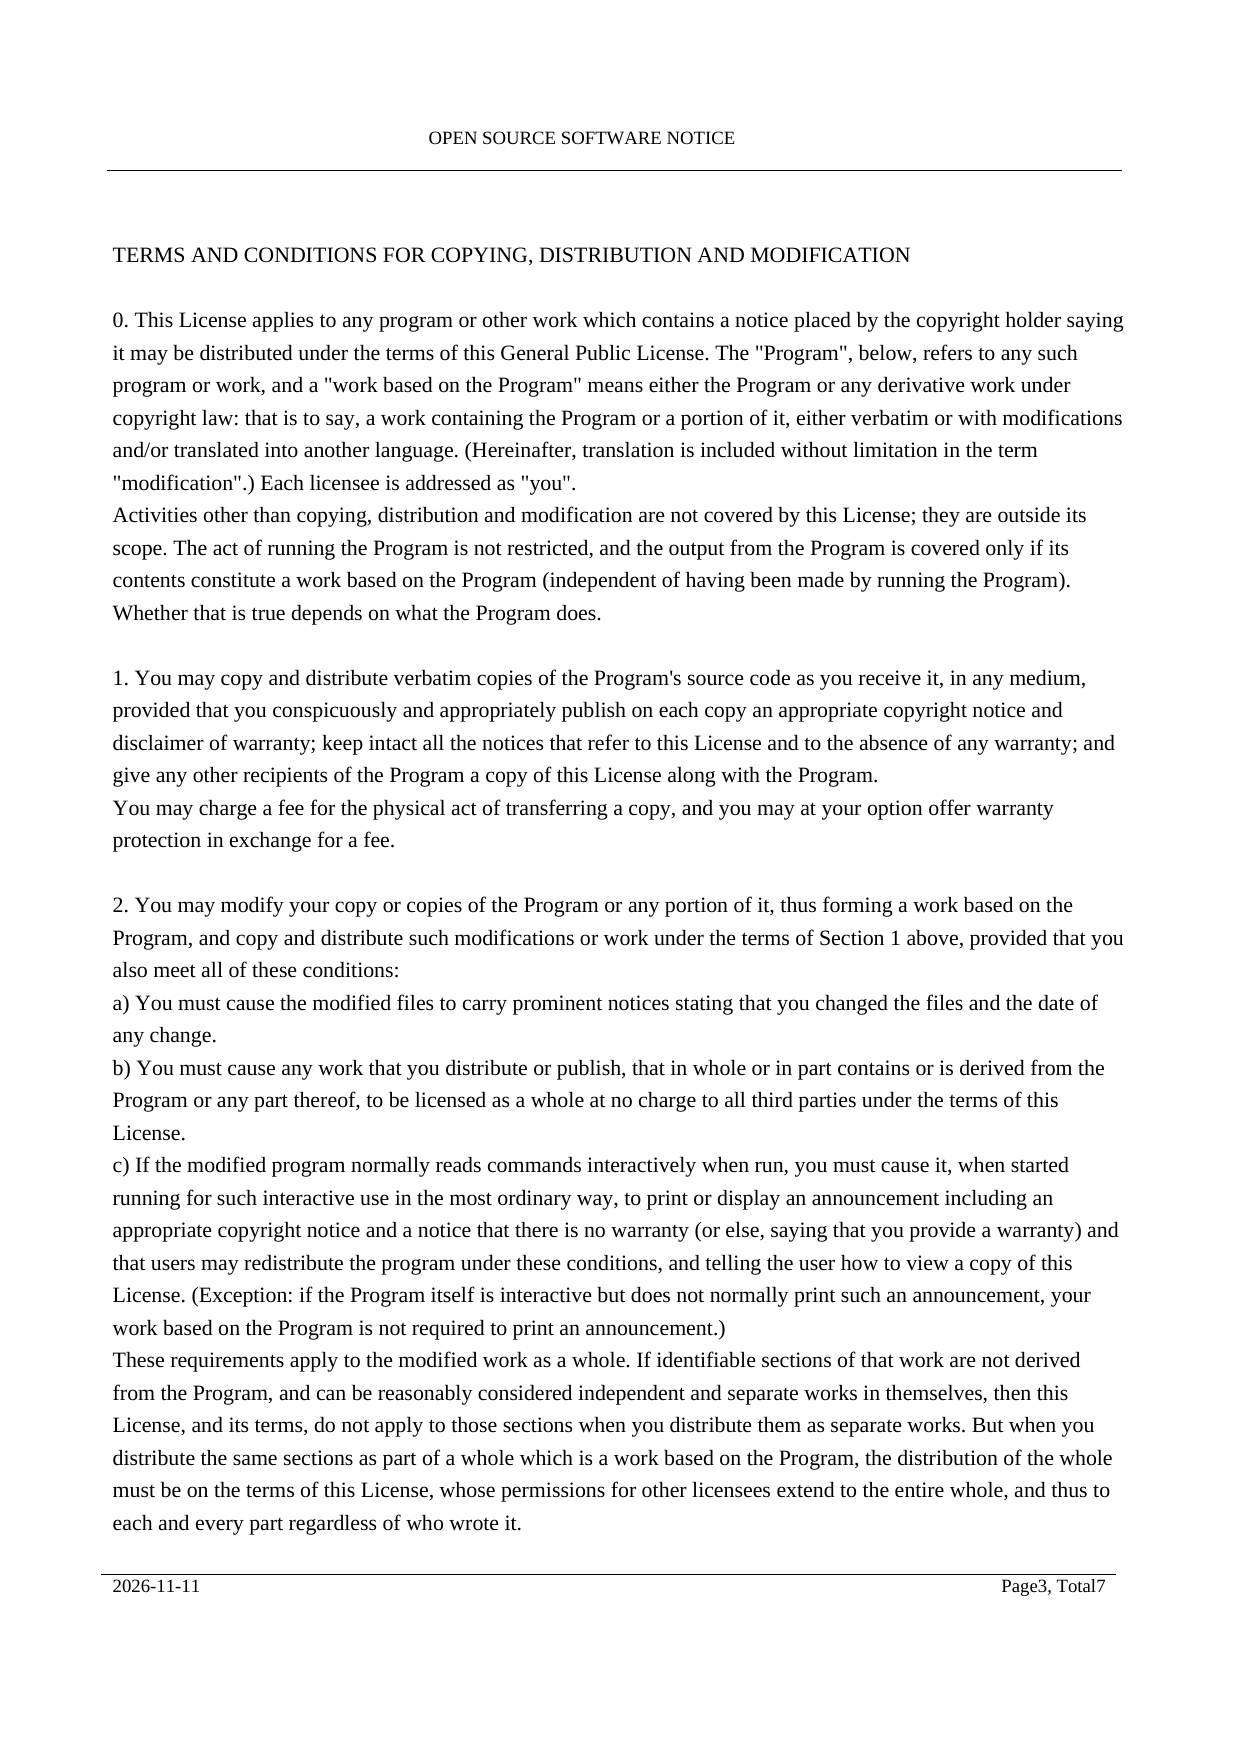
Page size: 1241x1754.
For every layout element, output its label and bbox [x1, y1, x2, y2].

text [112, 206, 1128, 1539]
